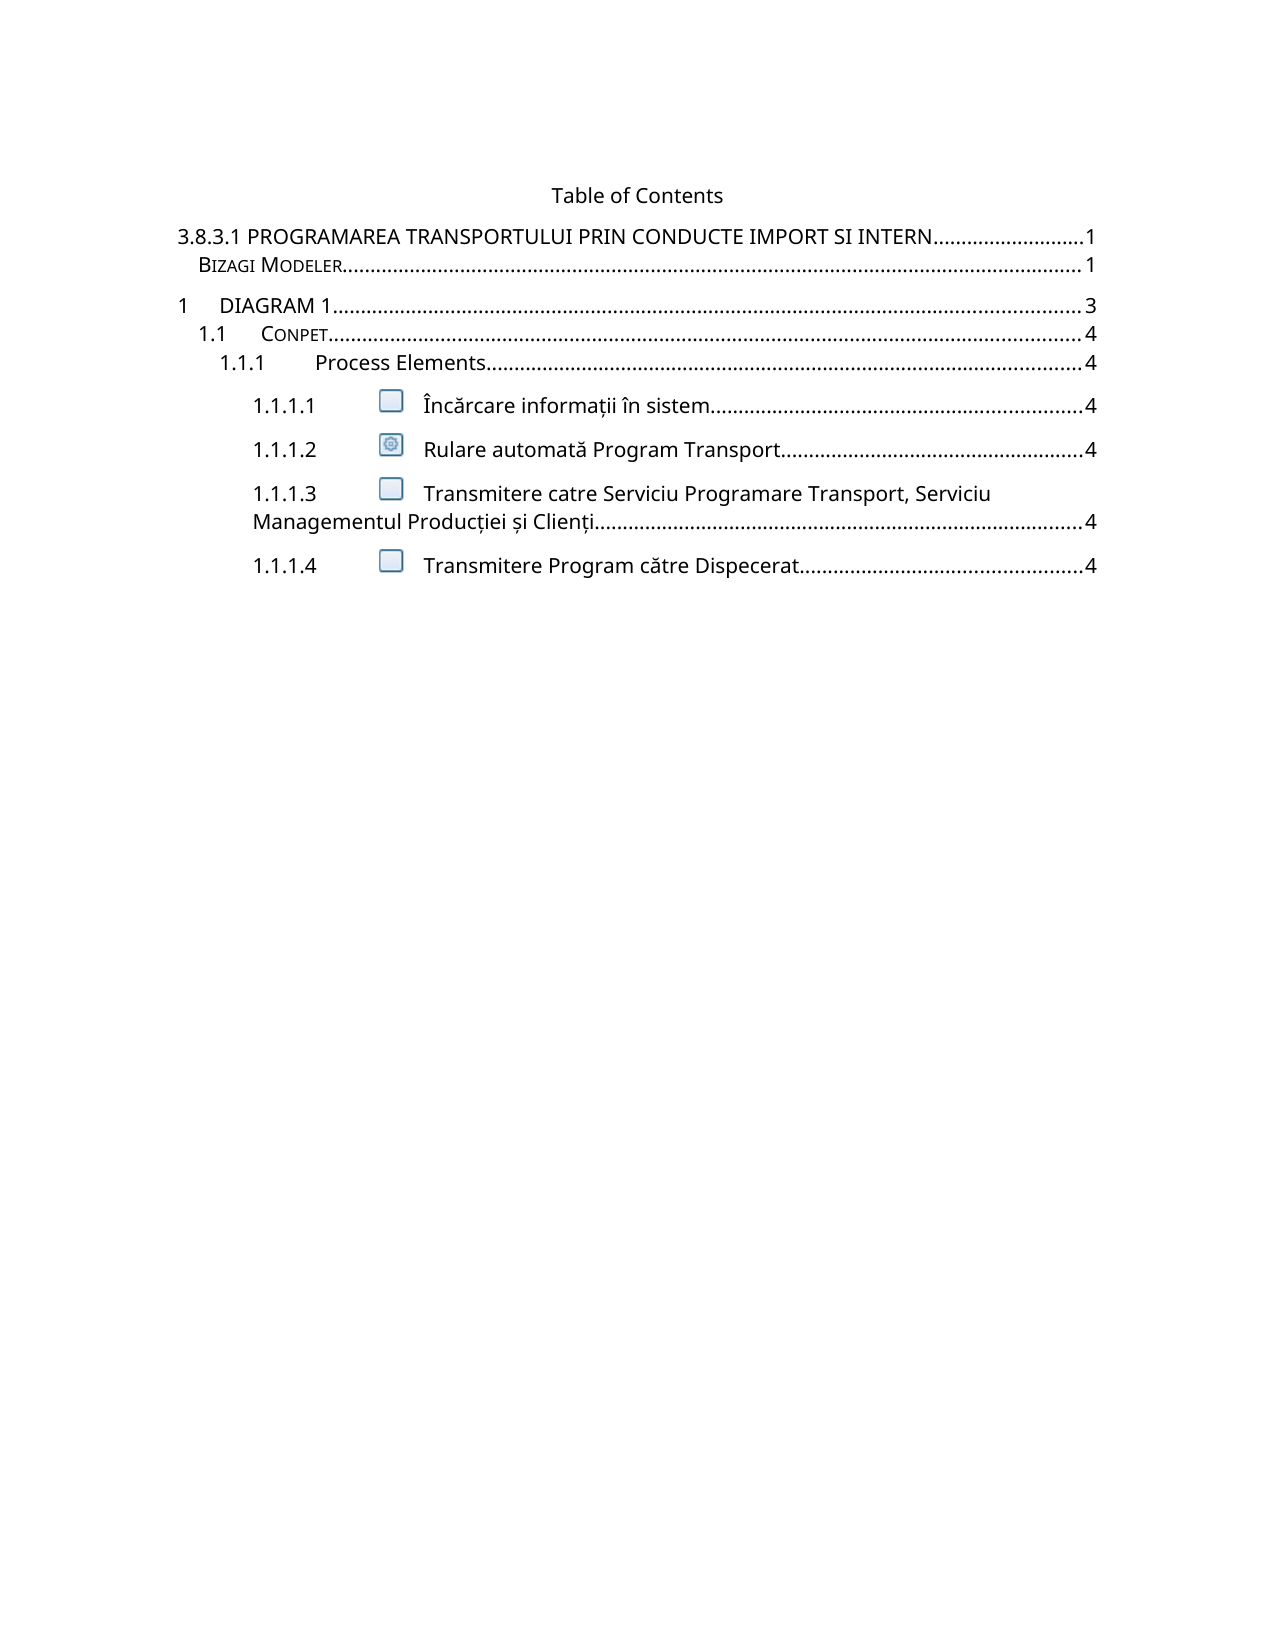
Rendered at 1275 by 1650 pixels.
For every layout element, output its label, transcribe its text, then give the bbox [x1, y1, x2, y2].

picture [379, 548, 405, 574]
text 3.8.3.1 Programarea transportului prin conducte import si intern 1 [177, 222, 1098, 250]
text Bizagi Modeler 1 [198, 250, 1098, 279]
text 1.1.1.4 Transmitere Program către Dispecerat 4 [252, 548, 1098, 579]
picture [379, 388, 405, 414]
text 1.1 Conpet 4 [198, 319, 1098, 348]
picture [379, 476, 405, 502]
text 1.1.1 Process Elements 4 [219, 348, 1098, 376]
text 1 Diagram 1 3 [177, 291, 1098, 319]
text 1.1.1.1 Încărcare informații în sistem 4 [252, 389, 1098, 420]
text 1.1.1.2 Rulare automată Program Transport 4 [252, 433, 1098, 464]
text Table of Contents [177, 181, 1098, 209]
text 1.1.1.3 Transmitere catre Serviciu Programare Transport, Serviciu Managementul Producției și Clienți 4 [252, 476, 1098, 536]
picture [379, 432, 405, 458]
